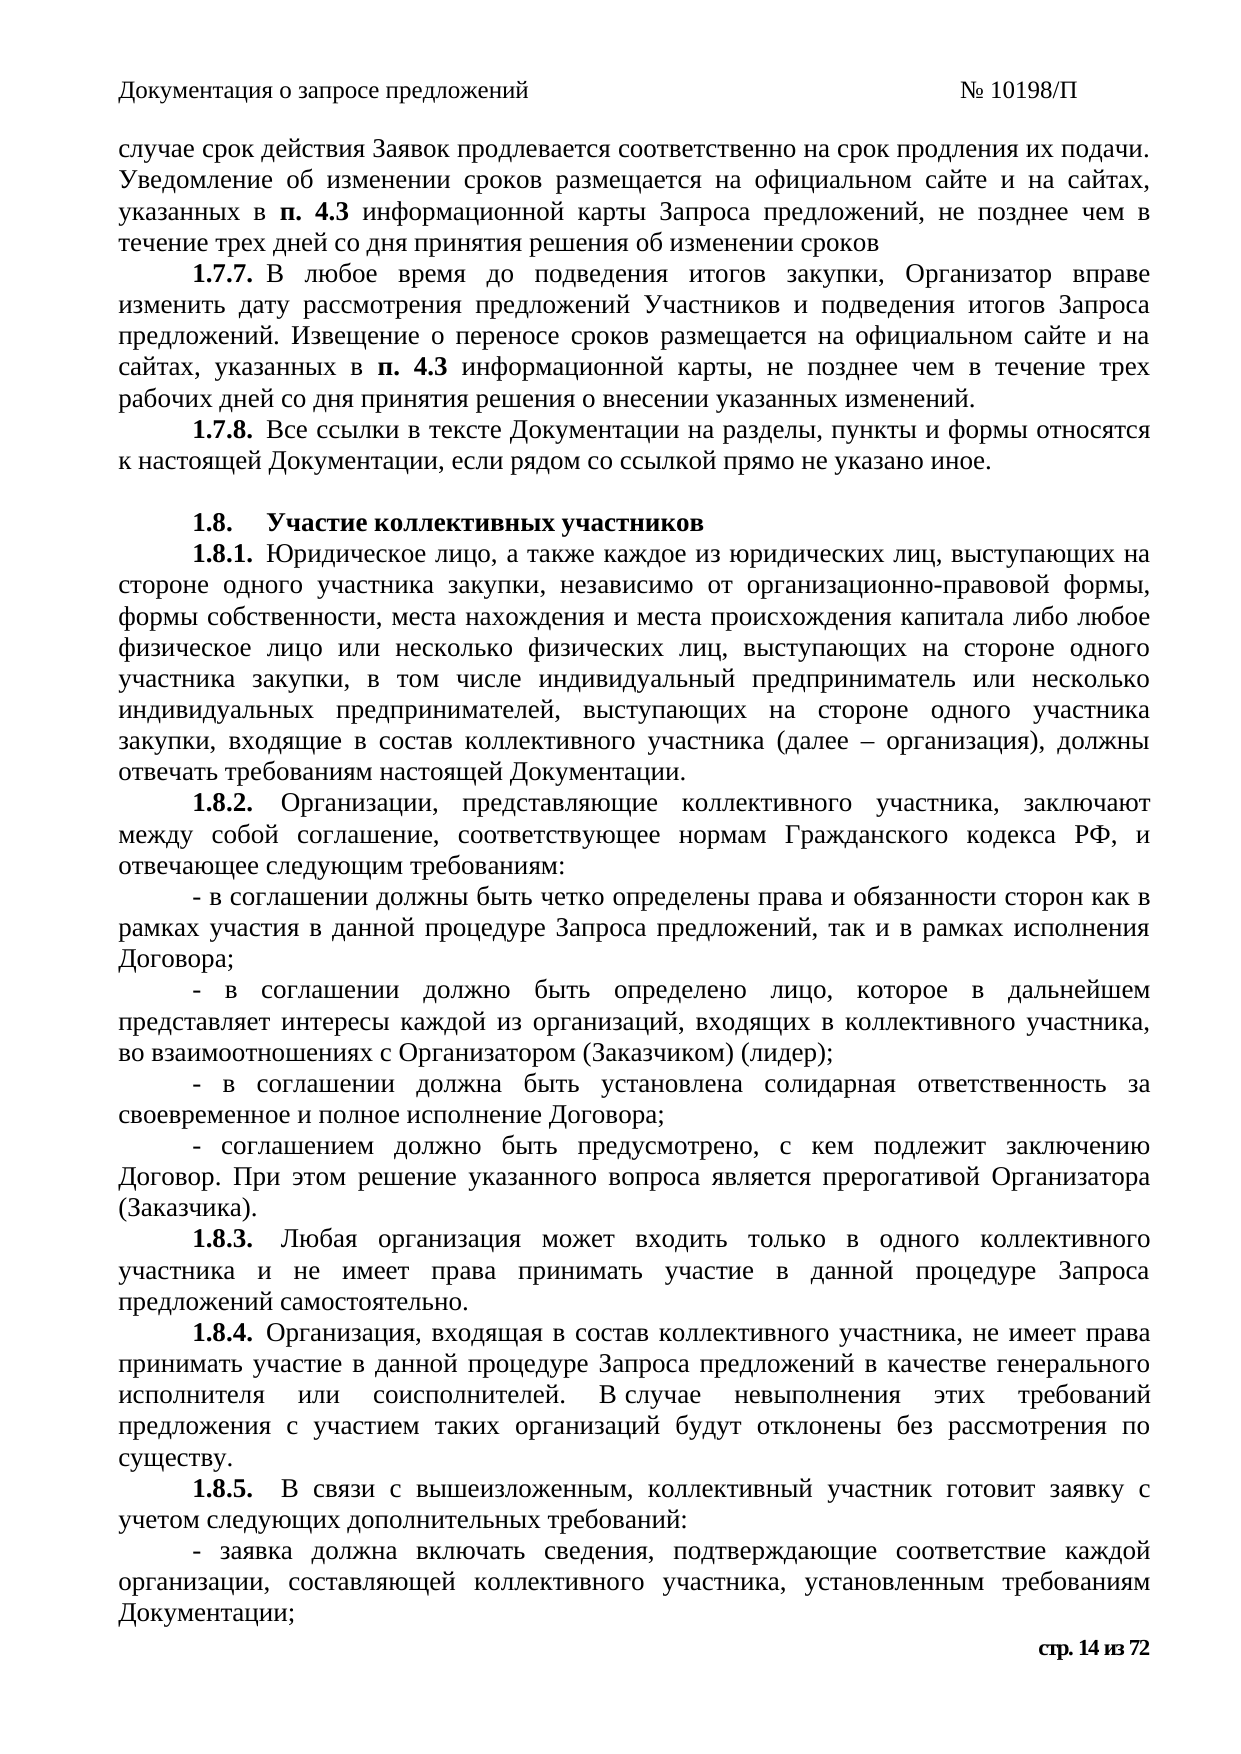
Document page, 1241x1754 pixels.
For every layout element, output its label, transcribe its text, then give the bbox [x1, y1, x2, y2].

list - соглашением должно быть предусмотрено, с кем подлежит заключению Договор. При этом решение указанного вопроса является прерогативой Организатора (Заказчика). [118, 1129, 1152, 1223]
list - в соглашении должны быть четко определены права и обязанности сторон как в рамках участия в данной процедуре Запроса предложений, так и в рамках исполнения Договора; [118, 880, 1152, 973]
list - заявка должна включать сведения, подтверждающие соответствие каждой организации, составляющей коллективного участника, установленным требованиям Документации; [118, 1534, 1152, 1627]
list Организация, входящая в состав коллективного участника, не имеет права принимать участие в данной процедуре Запроса предложений в качестве генерального исполнителя или соисполнителей. В случае невыполнения этих требований предложения с участием таких организаций будут отклонены без рассмотрения по существу. [118, 1316, 1152, 1472]
text Юридическое лицо, а также каждое из юридических лиц, выступающих на стороне одного участника закупки, независимо от организационно-правовой формы, формы собственности, места нахождения и места происхождения капитала либо любое физическое лицо или несколько физических лиц, выступающих на стороне одного участника закупки, в том числе индивидуальный предприниматель или несколько индивидуальных предпринимателей, выступающих на стороне одного участника закупки, входящие в состав коллективного участника (далее – организация), должны отвечать требованиям настоящей Документации. [118, 537, 1152, 787]
list - в соглашении должна быть установлена солидарная ответственность за своевременное и полное исполнение Договора; [118, 1067, 1152, 1129]
list В связи с вышеизложенным, коллективный участник готовит заявку с учетом следующих дополнительных требований: [118, 1472, 1152, 1534]
list Любая организация может входить только в одного коллективного участника и не имеет права принимать участие в данной процедуре Запроса предложений самостоятельно. [118, 1223, 1152, 1316]
list Организации, представляющие коллективного участника, заключают между собой соглашение, соответствующее нормам Гражданского кодекса РФ, и отвечающее следующим требованиям: [118, 787, 1152, 880]
list Все ссылки в тексте Документации на разделы, пункты и формы относятся к настоящей Документации, если рядом со ссылкой прямо не указано иное. [118, 413, 1152, 475]
subtitle Участие коллективных участников [118, 506, 1152, 537]
list - в соглашении должно быть определено лицо, которое в дальнейшем представляет интересы каждой из организаций, входящих в коллективного участника, во взаимоотношениях с Организатором (Заказчиком) (лидер); [118, 973, 1152, 1067]
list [118, 132, 1152, 257]
list В любое время до подведения итогов закупки, Организатор вправе изменить дату рассмотрения предложений Участников и подведения итогов Запроса предложений. Извещение о переносе сроков размещается на официальном сайте и на сайтах, указанных в п. 4.3 информационной карты, не позднее чем в течение трех рабочих дней со дня принятия решения о внесении указанных изменений. [118, 257, 1152, 413]
